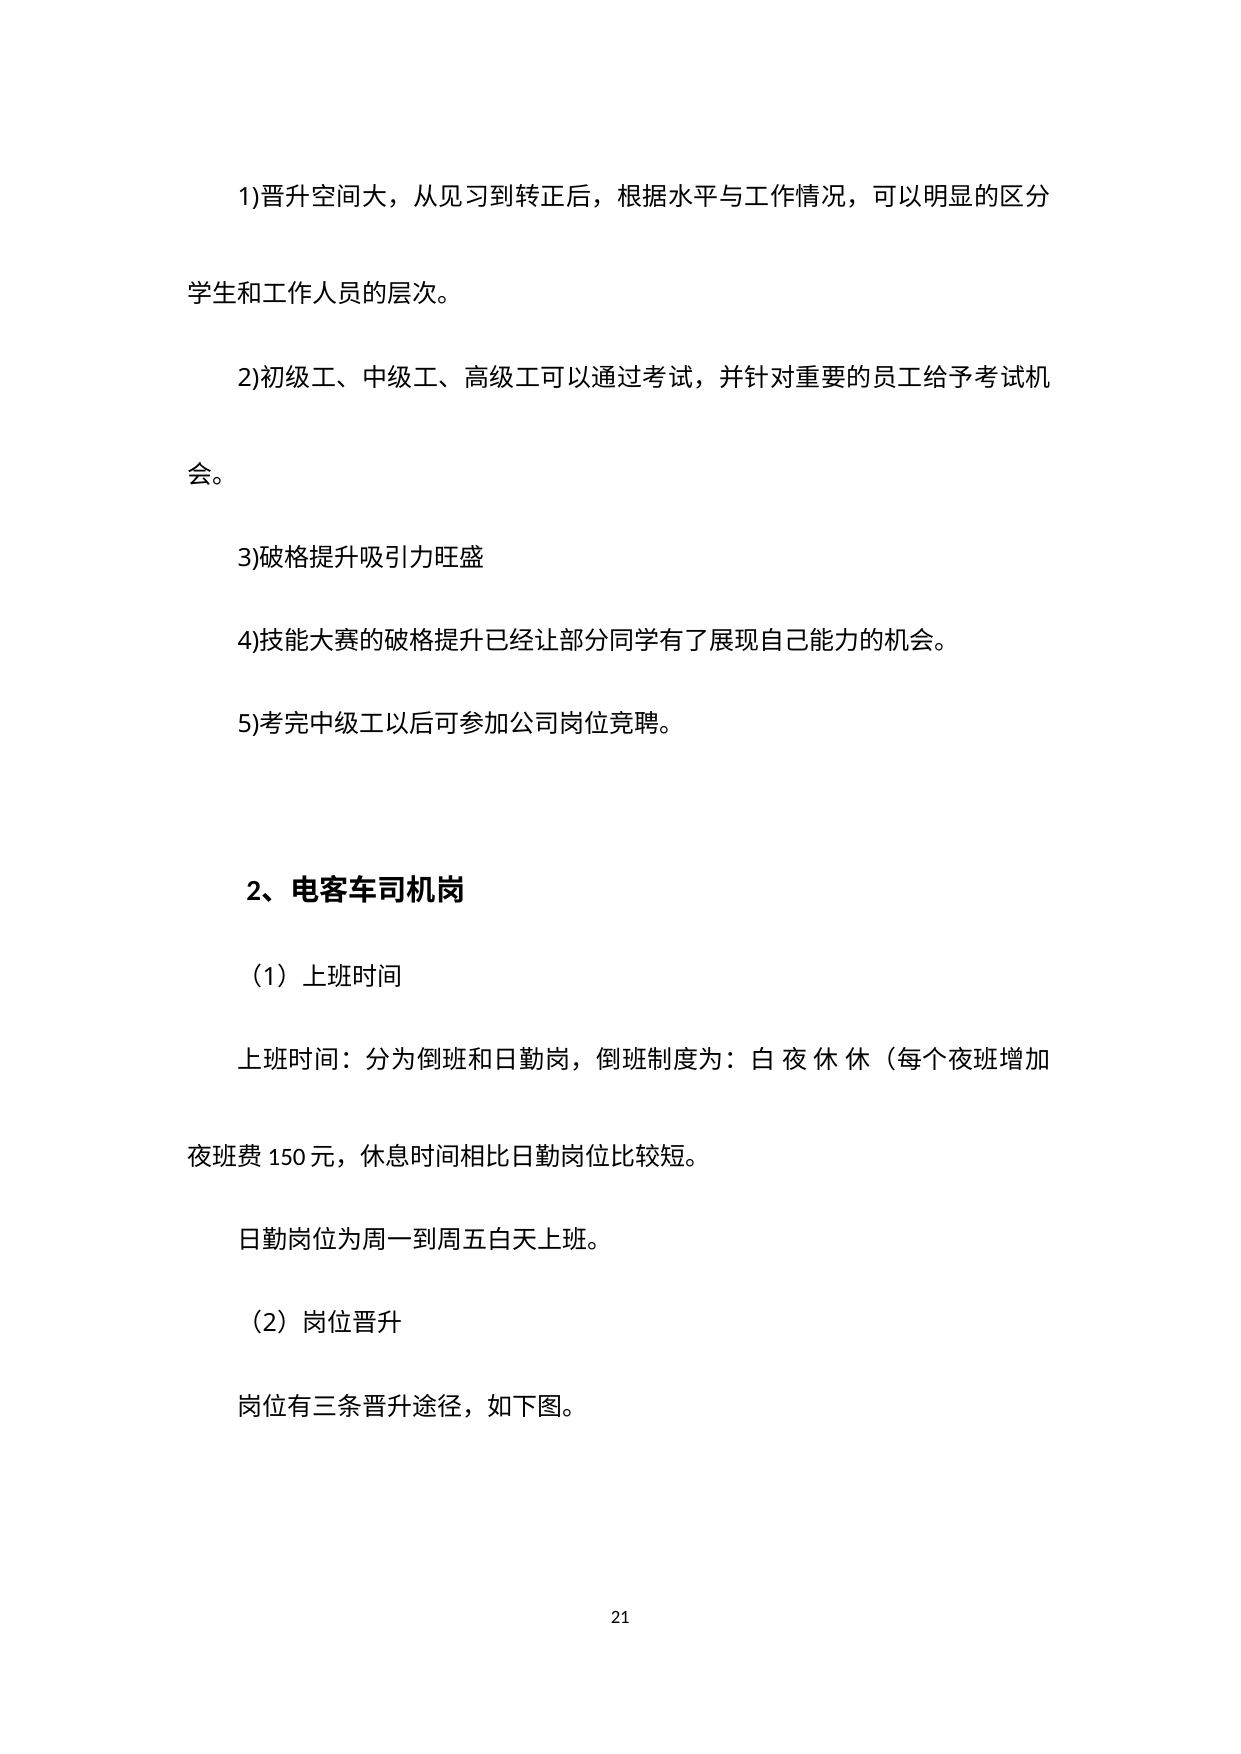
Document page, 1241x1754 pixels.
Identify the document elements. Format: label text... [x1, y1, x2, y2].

text 3)破格提升吸引力旺盛 [187, 523, 1053, 588]
text （2）岗位晋升 [187, 1288, 1053, 1353]
text 2)初级工、中级工、高级工可以通过考试，并针对重要的员工给予考试机会。 [187, 343, 1053, 505]
text （1）上班时间 [187, 942, 1053, 1007]
text 5)考完中级工以后可参加公司岗位竞聘。 [187, 689, 1053, 754]
text 4)技能大赛的破格提升已经让部分同学有了展现自己能力的机会。 [187, 606, 1053, 671]
text 上班时间：分为倒班和日勤岗，倒班制度为：白 夜 休 休（每个夜班增加夜班费150元，休息时间相比日勤岗位比较短。 [187, 1025, 1053, 1187]
text 2、电客车司机岗 [187, 855, 1053, 920]
text 岗位有三条晋升途径，如下图。 [187, 1372, 1053, 1437]
text 日勤岗位为周一到周五白天上班。 [187, 1205, 1053, 1270]
text 1)晋升空间大，从见习到转正后，根据水平与工作情况，可以明显的区分学生和工作人员的层次。 [187, 162, 1053, 324]
